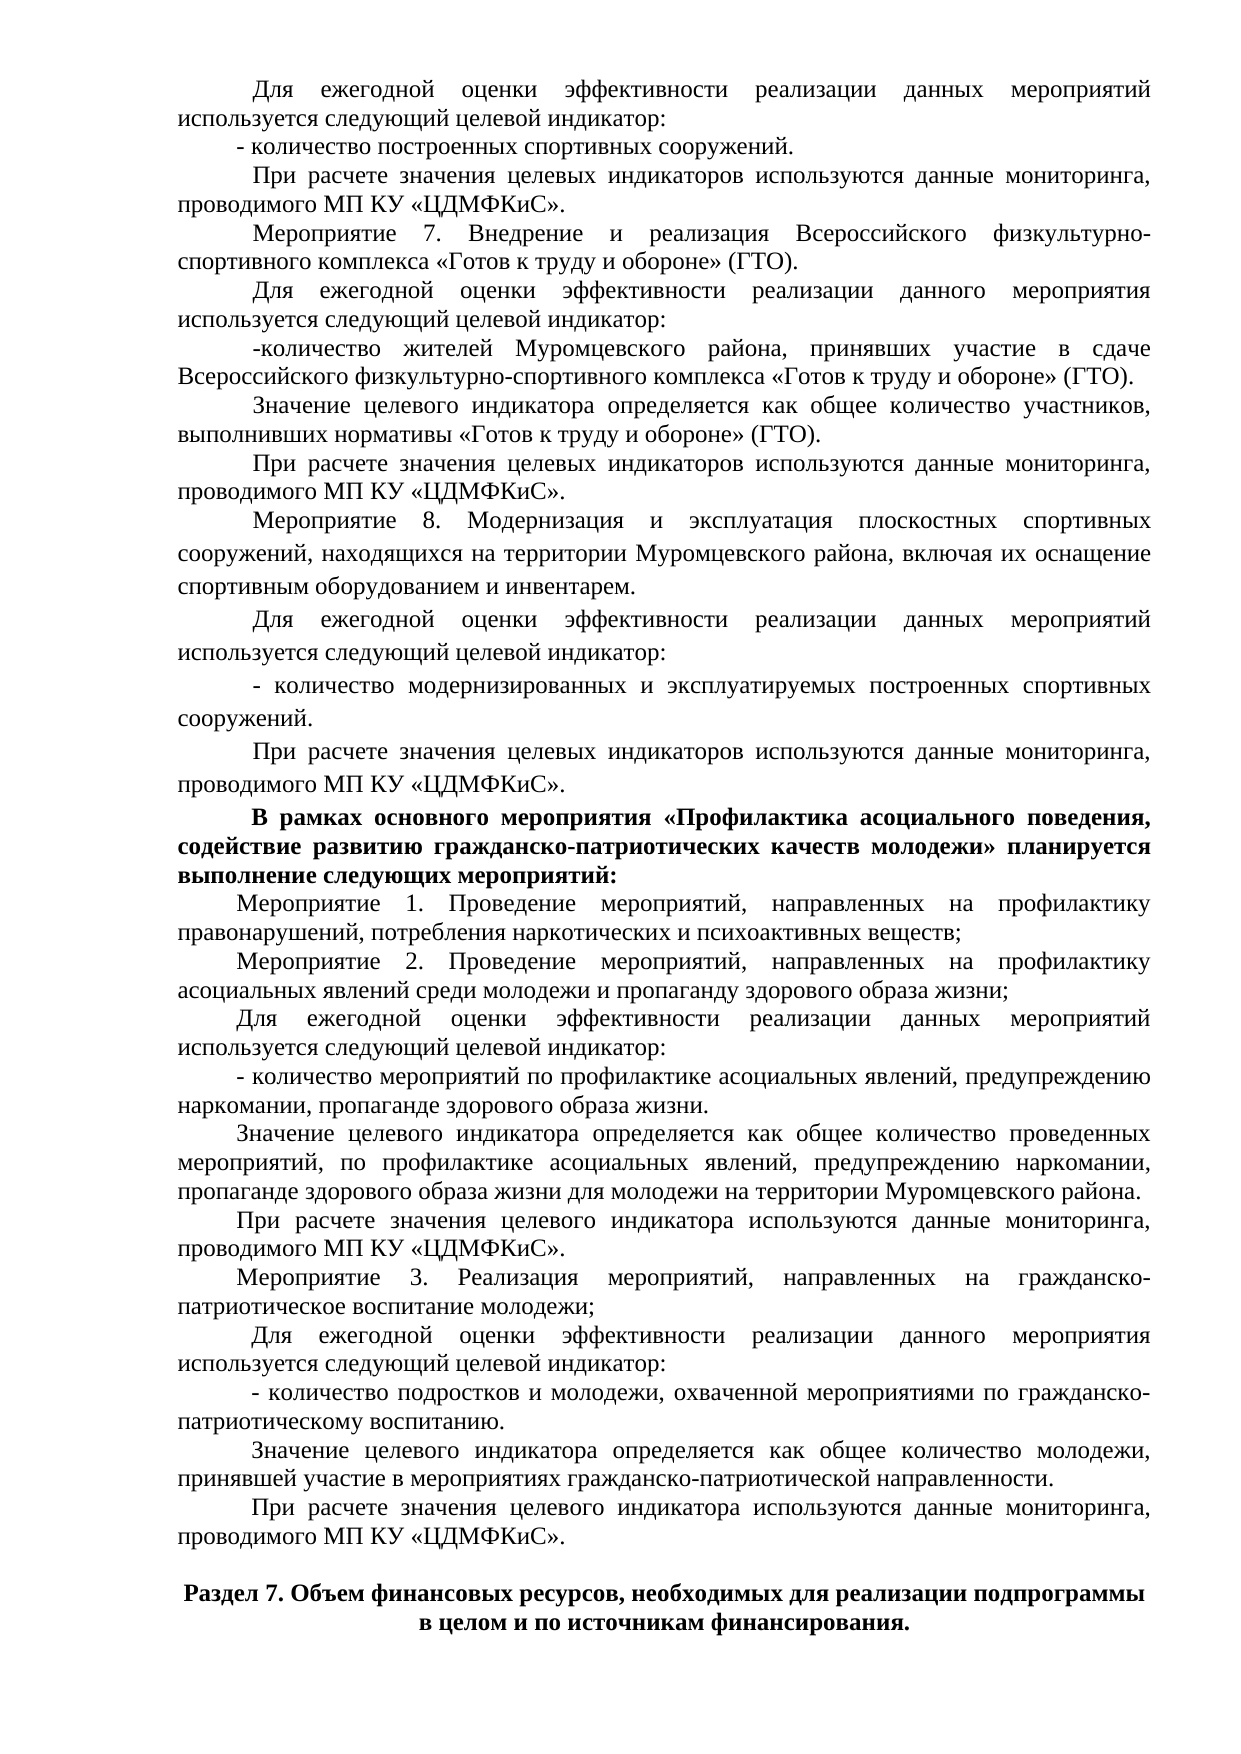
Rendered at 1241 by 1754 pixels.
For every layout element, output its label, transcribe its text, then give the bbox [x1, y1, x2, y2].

text - количество построенных спортивных сооружений. [177, 131, 1152, 160]
text При расчете значения целевых индикаторов используются данные мониторинга, проводимого МП КУ «ЦДМФКиС». [177, 736, 1152, 798]
text При расчете значения целевого индикатора используются данные мониторинга, проводимого МП КУ «ЦДМФКиС». [177, 1492, 1152, 1550]
text Мероприятие 8. Модернизация и эксплуатация плоскостных спортивных сооружений, находящихся на территории Муромцевского района, включая их оснащение спортивным оборудованием и инвентарем. [177, 505, 1152, 600]
text - количество мероприятий по профилактике асоциальных явлений, предупреждению наркомании, пропаганде здорового образа жизни. [177, 1061, 1152, 1118]
text Для ежегодной оценки эффективности реализации данных мероприятий используется следующий целевой индикатор: [177, 1003, 1152, 1061]
text Значение целевого индикатора определяется как общее количество проведенных мероприятий, по профилактике асоциальных явлений, предупреждению наркомании, пропаганде здорового образа жизни для молодежи на территории Муромцевского района. [177, 1118, 1152, 1205]
text При расчете значения целевого индикатора используются данные мониторинга, проводимого МП КУ «ЦДМФКиС». [177, 1205, 1152, 1262]
text Значение целевого индикатора определяется как общее количество участников, выполнивших нормативы «Готов к труду и обороне» (ГТО). [177, 390, 1152, 448]
text Раздел 7. Объем финансовых ресурсов, необходимых для реализации подпрограммы в целом и по источникам финансирования. [177, 1578, 1152, 1636]
text Для ежегодной оценки эффективности реализации данных мероприятий используется следующий целевой индикатор: [177, 604, 1152, 666]
text Мероприятие 3. Реализация мероприятий, направленных на гражданско-патриотическое воспитание молодежи; [177, 1262, 1152, 1320]
text Мероприятие 1. Проведение мероприятий, направленных на профилактику правонарушений, потребления наркотических и психоактивных веществ; [177, 888, 1152, 946]
text Для ежегодной оценки эффективности реализации данных мероприятий используется следующий целевой индикатор: [177, 74, 1152, 131]
text Мероприятие 7. Внедрение и реализация Всероссийского физкультурно-спортивного комплекса «Готов к труду и обороне» (ГТО). [177, 218, 1152, 275]
text -количество жителей Муромцевского района, принявших участие в сдаче Всероссийского физкультурно-спортивного комплекса «Готов к труду и обороне» (ГТО). [177, 333, 1152, 390]
text - количество модернизированных и эксплуатируемых построенных спортивных сооружений. [177, 670, 1152, 732]
text Для ежегодной оценки эффективности реализации данного мероприятия используется следующий целевой индикатор: [177, 1320, 1152, 1377]
text При расчете значения целевых индикаторов используются данные мониторинга, проводимого МП КУ «ЦДМФКиС». [177, 448, 1152, 505]
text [177, 160, 1152, 218]
text Значение целевого индикатора определяется как общее количество молодежи, принявшей участие в мероприятиях гражданско-патриотической направленности. [177, 1435, 1152, 1492]
text - количество подростков и молодежи, охваченной мероприятиями по гражданско-патриотическому воспитанию. [177, 1377, 1152, 1435]
text Мероприятие 2. Проведение мероприятий, направленных на профилактику асоциальных явлений среди молодежи и пропаганду здорового образа жизни; [177, 946, 1152, 1003]
text В рамках основного мероприятия «Профилактика асоциального поведения, содействие развитию гражданско-патриотических качеств молодежи» планируется выполнение следующих мероприятий: [177, 802, 1152, 888]
text Для ежегодной оценки эффективности реализации данного мероприятия используется следующий целевой индикатор: [177, 275, 1152, 333]
